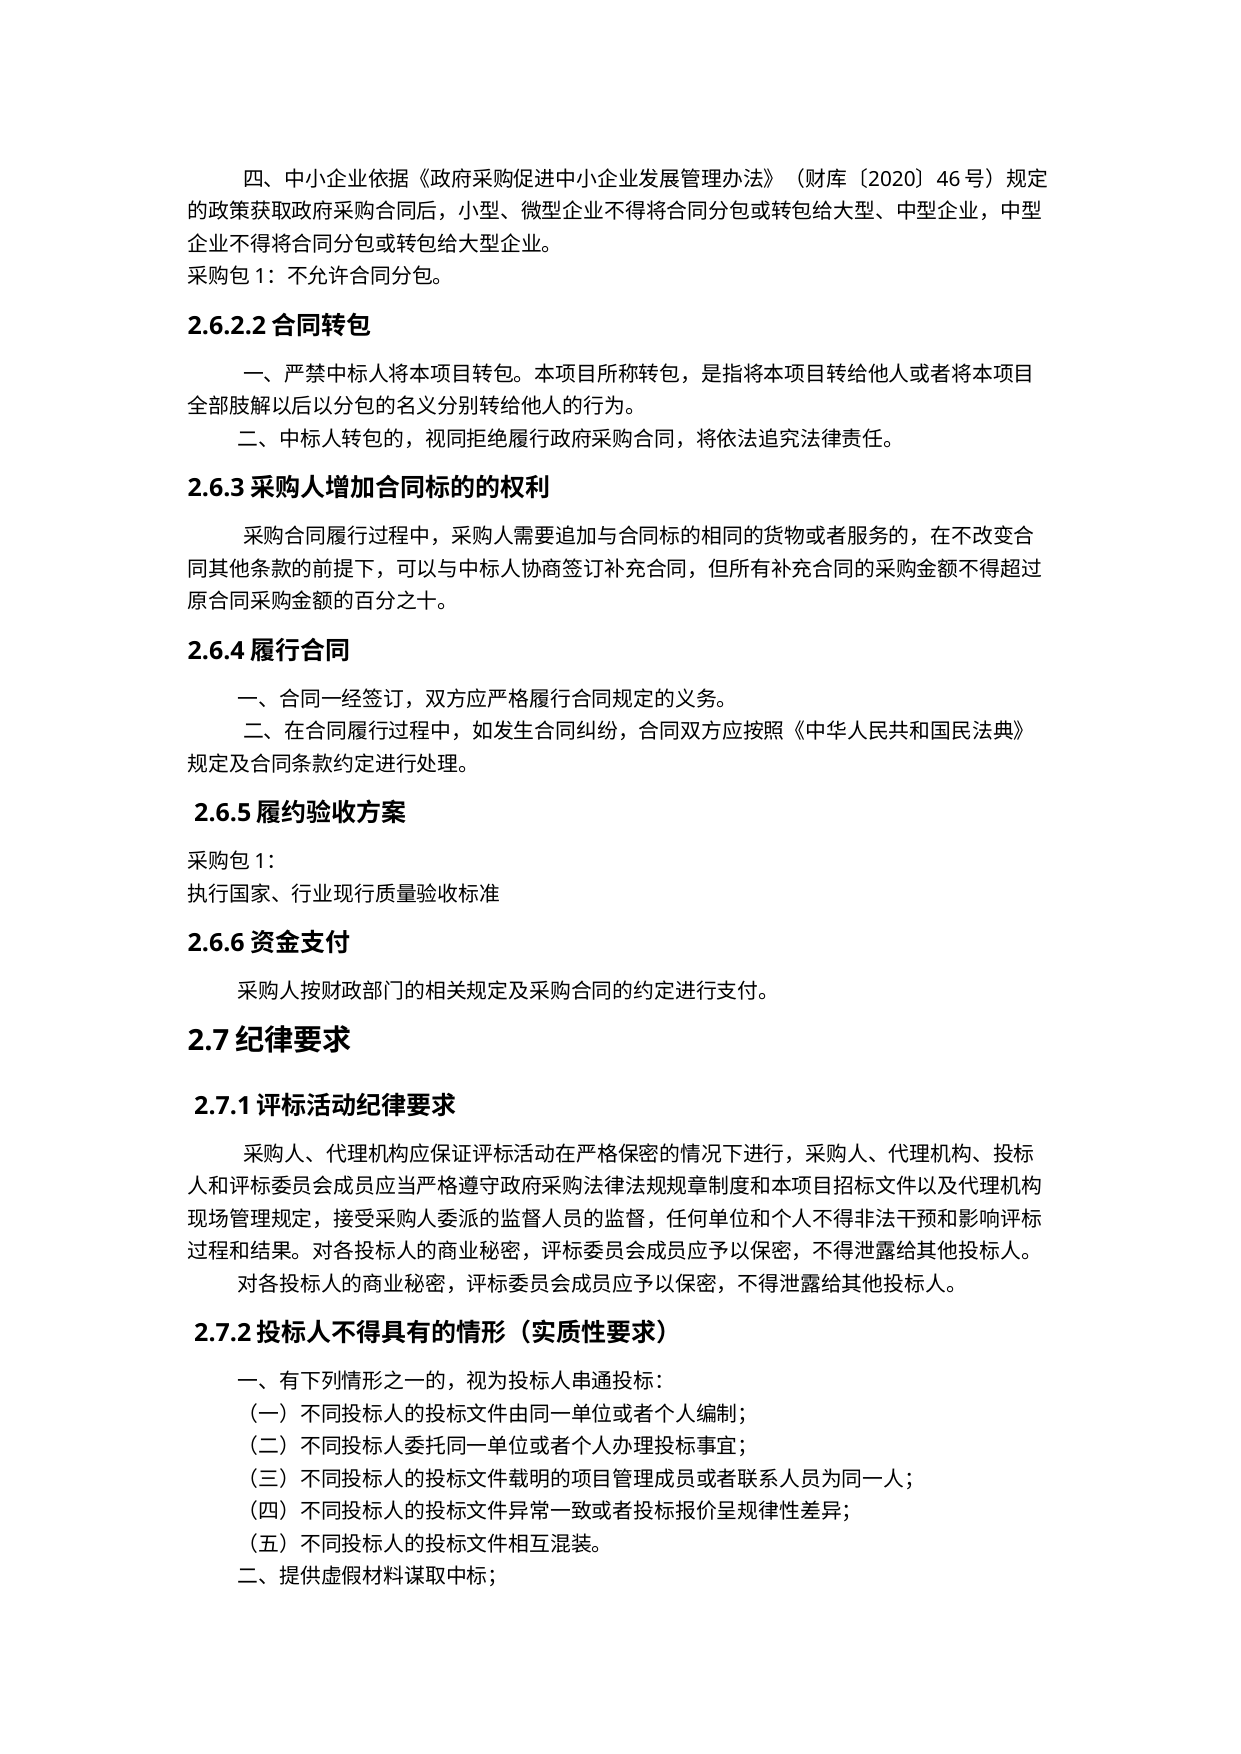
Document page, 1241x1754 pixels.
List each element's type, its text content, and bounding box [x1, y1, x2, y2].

text 二、在合同履行过程中，如发生合同纠纷，合同双方应按照《中华人民共和国民法典》规定及合同条款约定进行处理。 [187, 714, 1053, 779]
text 一、合同一经签订，双方应严格履行合同规定的义务。 [187, 682, 1053, 714]
text 2.6.4履行合同 [187, 617, 1053, 682]
text 采购包1： [187, 844, 1053, 877]
text 2.6.3采购人增加合同标的的权利 [187, 454, 1053, 519]
text 2.7.2投标人不得具有的情形（实质性要求） [187, 1299, 1053, 1364]
text （五）不同投标人的投标文件相互混装。 [187, 1527, 1053, 1559]
text 采购人按财政部门的相关规定及采购合同的约定进行支付。 [187, 974, 1053, 1007]
text 四、中小企业依据《政府采购促进中小企业发展管理办法》（财库〔2020〕46号）规定的政策获取政府采购合同后，小型、微型企业不得将合同分包或转包给大型、中型企业，中型企业不得将合同分包或转包给大型企业。 [187, 162, 1053, 259]
text （四）不同投标人的投标文件异常一致或者投标报价呈规律性差异； [187, 1494, 1053, 1527]
text 2.6.6资金支付 [187, 909, 1053, 974]
text 一、严禁中标人将本项目转包。本项目所称转包，是指将本项目转给他人或者将本项目全部肢解以后以分包的名义分别转给他人的行为。 [187, 357, 1053, 422]
text 二、提供虚假材料谋取中标； [187, 1559, 1053, 1592]
text 一、有下列情形之一的，视为投标人串通投标： [187, 1364, 1053, 1397]
text （一）不同投标人的投标文件由同一单位或者个人编制； [187, 1397, 1053, 1429]
text 执行国家、行业现行质量验收标准 [187, 877, 1053, 909]
text 2.7纪律要求 [187, 1007, 1053, 1072]
text 采购合同履行过程中，采购人需要追加与合同标的相同的货物或者服务的，在不改变合同其他条款的前提下，可以与中标人协商签订补充合同，但所有补充合同的采购金额不得超过原合同采购金额的百分之十。 [187, 519, 1053, 617]
text 2.6.2.2合同转包 [187, 292, 1053, 357]
text 二、中标人转包的，视同拒绝履行政府采购合同，将依法追究法律责任。 [187, 422, 1053, 454]
text 对各投标人的商业秘密，评标委员会成员应予以保密，不得泄露给其他投标人。 [187, 1267, 1053, 1299]
text （二）不同投标人委托同一单位或者个人办理投标事宜； [187, 1429, 1053, 1462]
text 2.6.5履约验收方案 [187, 779, 1053, 844]
text 2.7.1评标活动纪律要求 [187, 1072, 1053, 1137]
text （三）不同投标人的投标文件载明的项目管理成员或者联系人员为同一人； [187, 1462, 1053, 1494]
text 采购包1：不允许合同分包。 [187, 259, 1053, 292]
text 采购人、代理机构应保证评标活动在严格保密的情况下进行，采购人、代理机构、投标人和评标委员会成员应当严格遵守政府采购法律法规规章制度和本项目招标文件以及代理机构现场管理规定，接受采购人委派的监督人员的监督，任何单位和个人不得非法干预和影响评标过程和结果。对各投标人的商业秘密，评标委员会成员应予以保密，不得泄露给其他投标人。 [187, 1137, 1053, 1267]
